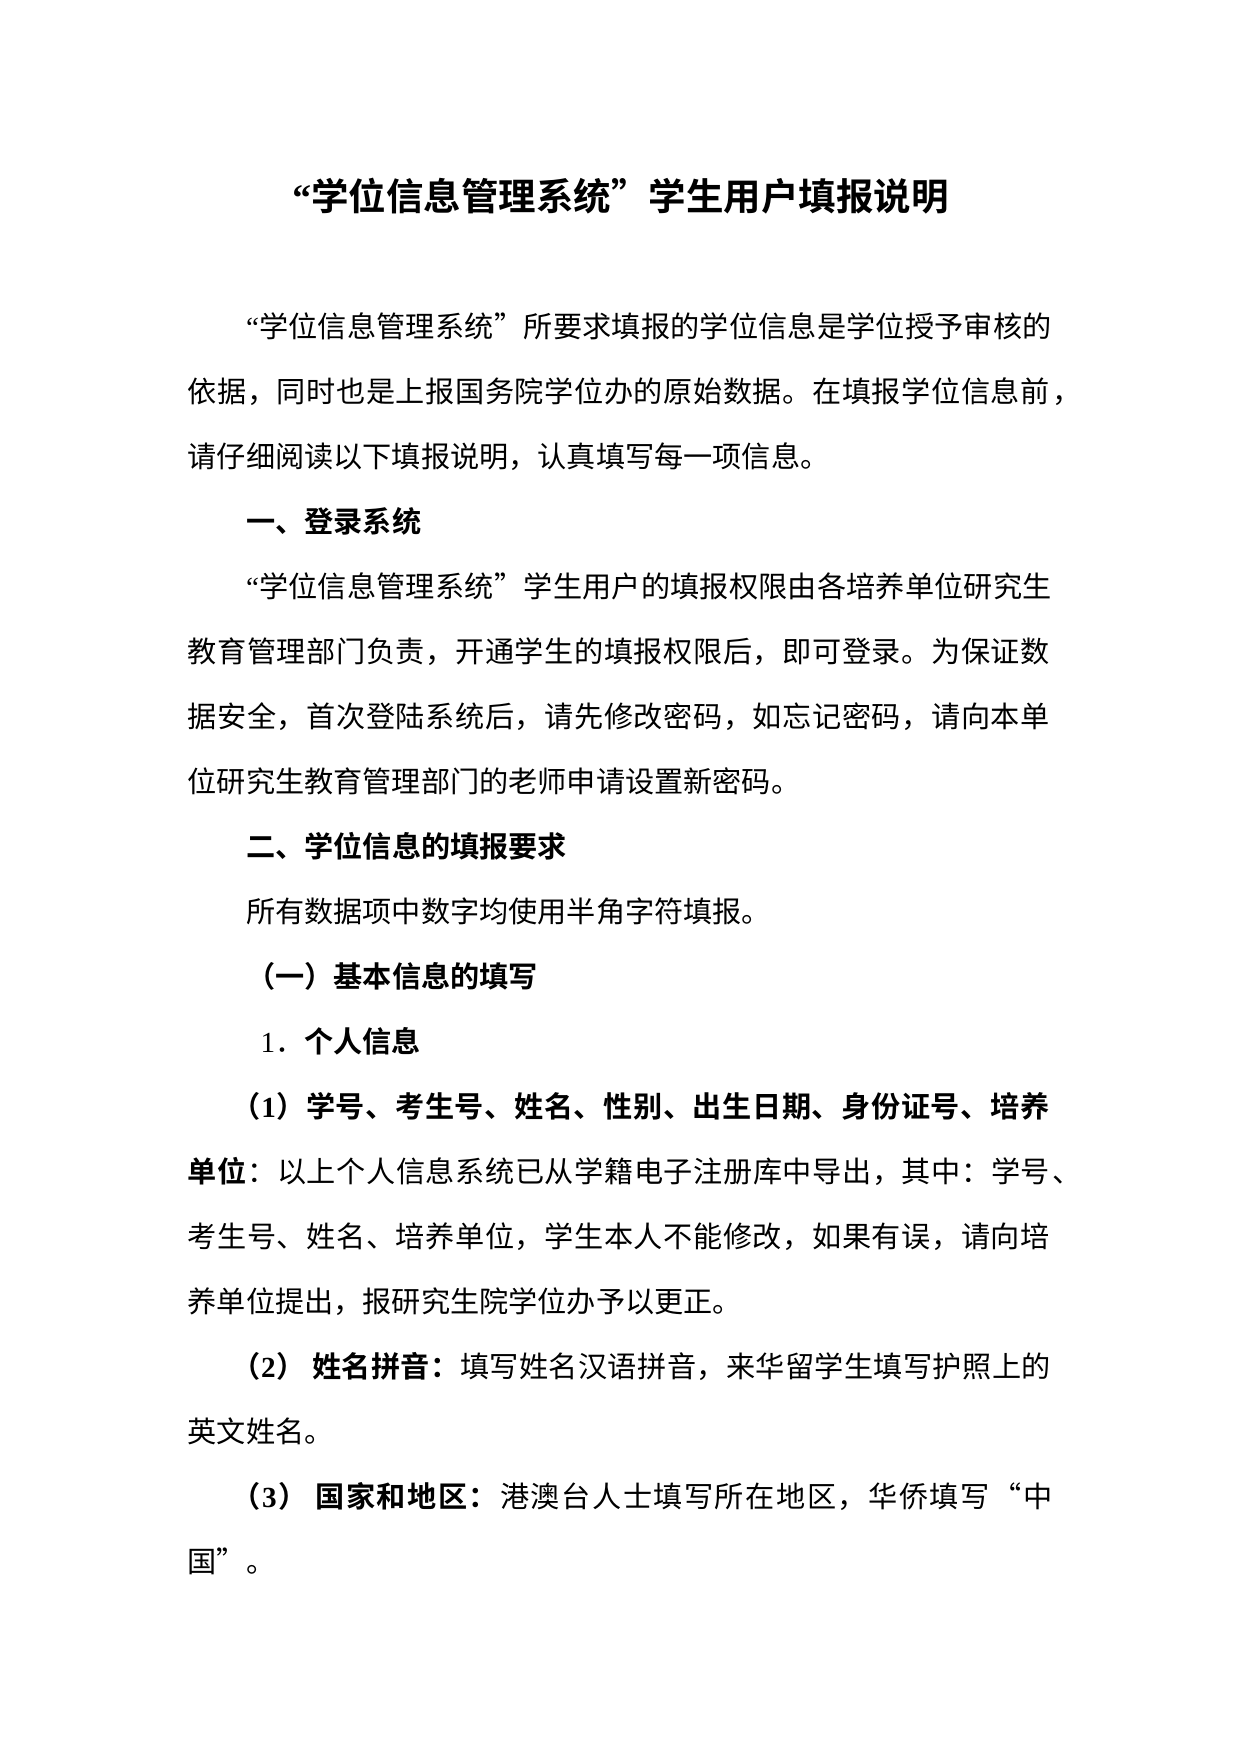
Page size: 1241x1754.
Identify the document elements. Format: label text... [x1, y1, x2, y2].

text “学位信息管理系统”学生用户的填报权限由各培养单位研究生教育管理部门负责，开通学生的填报权限后，即可登录。为保证数据安全，首次登陆系统后，请先修改密码，如忘记密码，请向本单位研究生教育管理部门的老师申请设置新密码。 [187, 552, 1053, 812]
text “学位信息管理系统”所要求填报的学位信息是学位授予审核的依据，同时也是上报国务院学位办的原始数据。在填报学位信息前，请仔细阅读以下填报说明，认真填写每一项信息。 [187, 292, 1053, 487]
text “学位信息管理系统”学生用户填报说明 [187, 162, 1053, 227]
text 一、登录系统 [187, 487, 1053, 552]
text 二、学位信息的填报要求 [187, 812, 1053, 877]
text 1．个人信息 [187, 1007, 1053, 1072]
text （2） 姓名拼音：填写姓名汉语拼音，来华留学生填写护照上的英文姓名。 [187, 1332, 1053, 1462]
text 所有数据项中数字均使用半角字符填报。 [187, 877, 1053, 942]
text （1）学号、考生号、姓名、性别、出生日期、身份证号、培养单位：以上个人信息系统已从学籍电子注册库中导出，其中：学号、考生号、姓名、培养单位，学生本人不能修改，如果有误，请向培养单位提出，报研究生院学位办予以更正。 [187, 1072, 1053, 1332]
text （3） 国家和地区：港澳台人士填写所在地区，华侨填写“中国”。 [187, 1462, 1053, 1592]
text （一）基本信息的填写 [187, 942, 1053, 1007]
